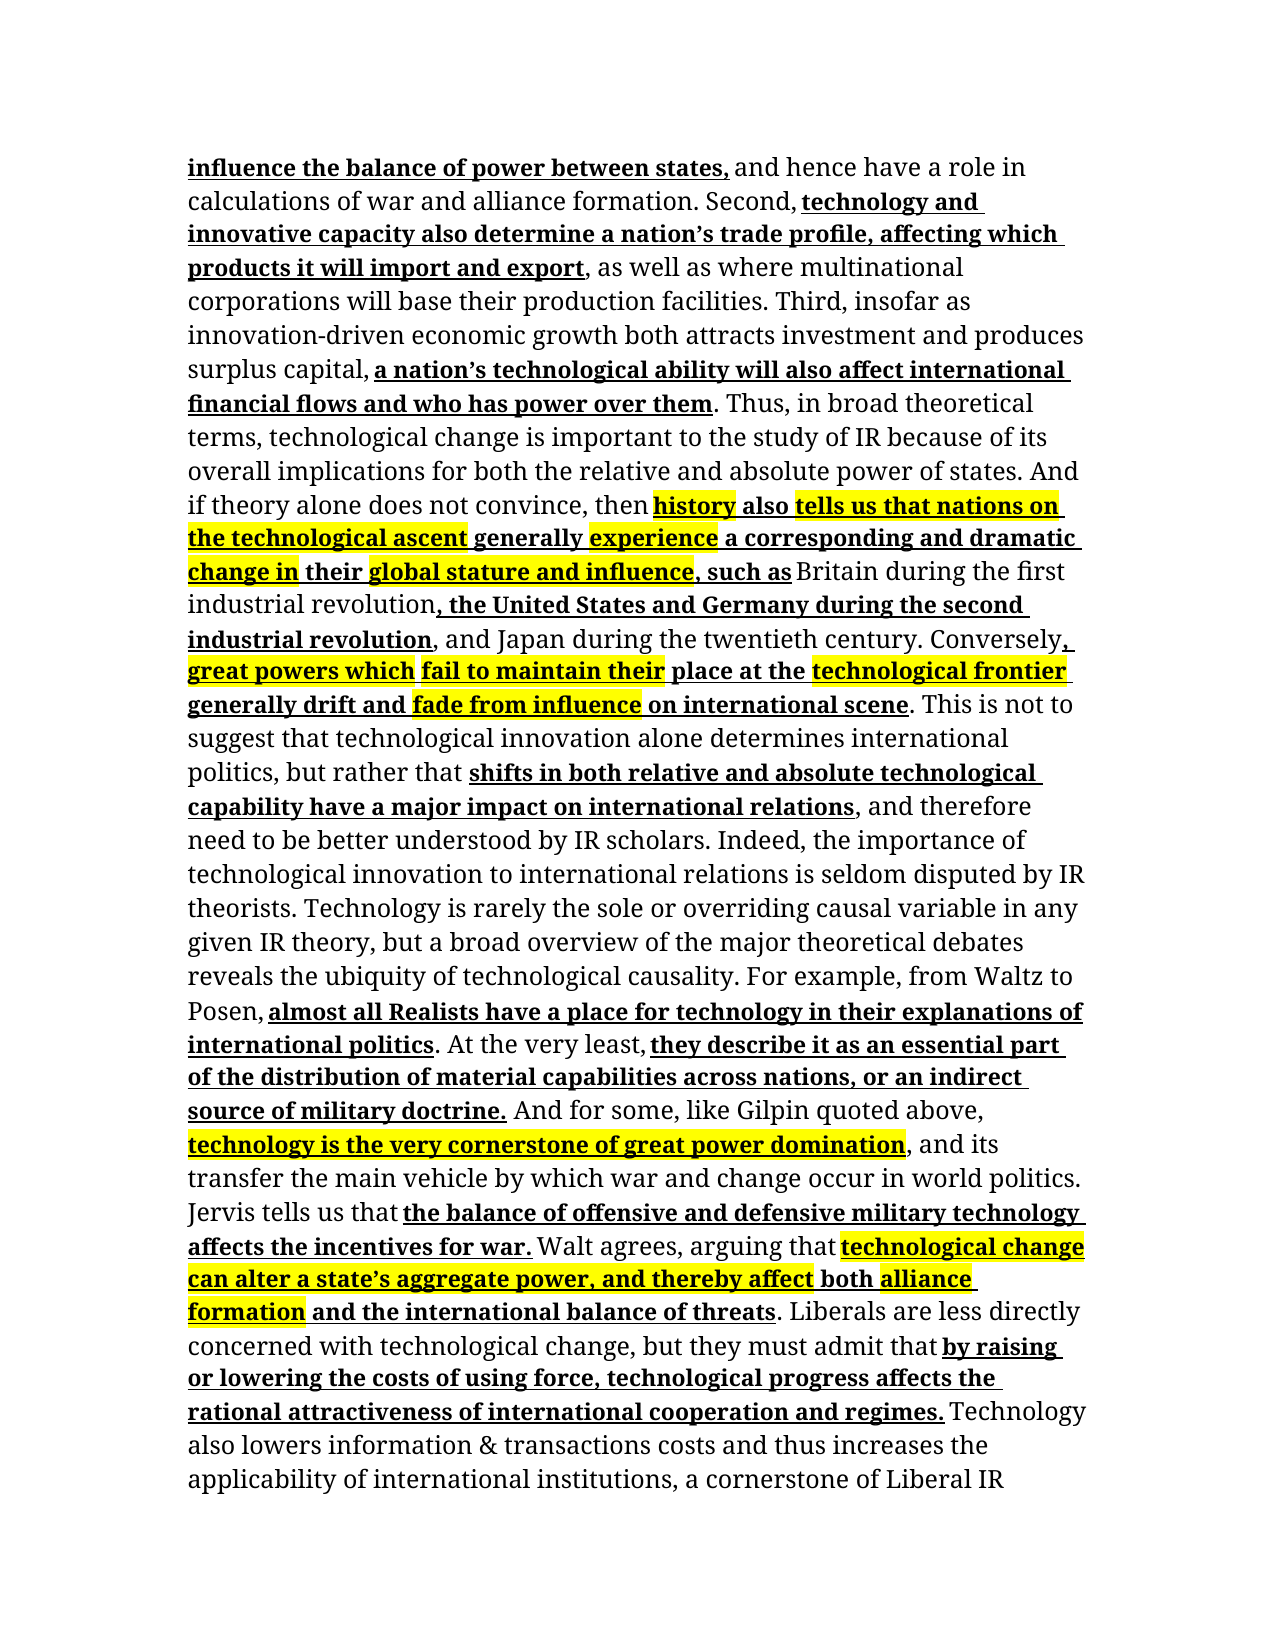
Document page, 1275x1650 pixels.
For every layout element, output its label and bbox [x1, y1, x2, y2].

text [187, 150, 1087, 1496]
